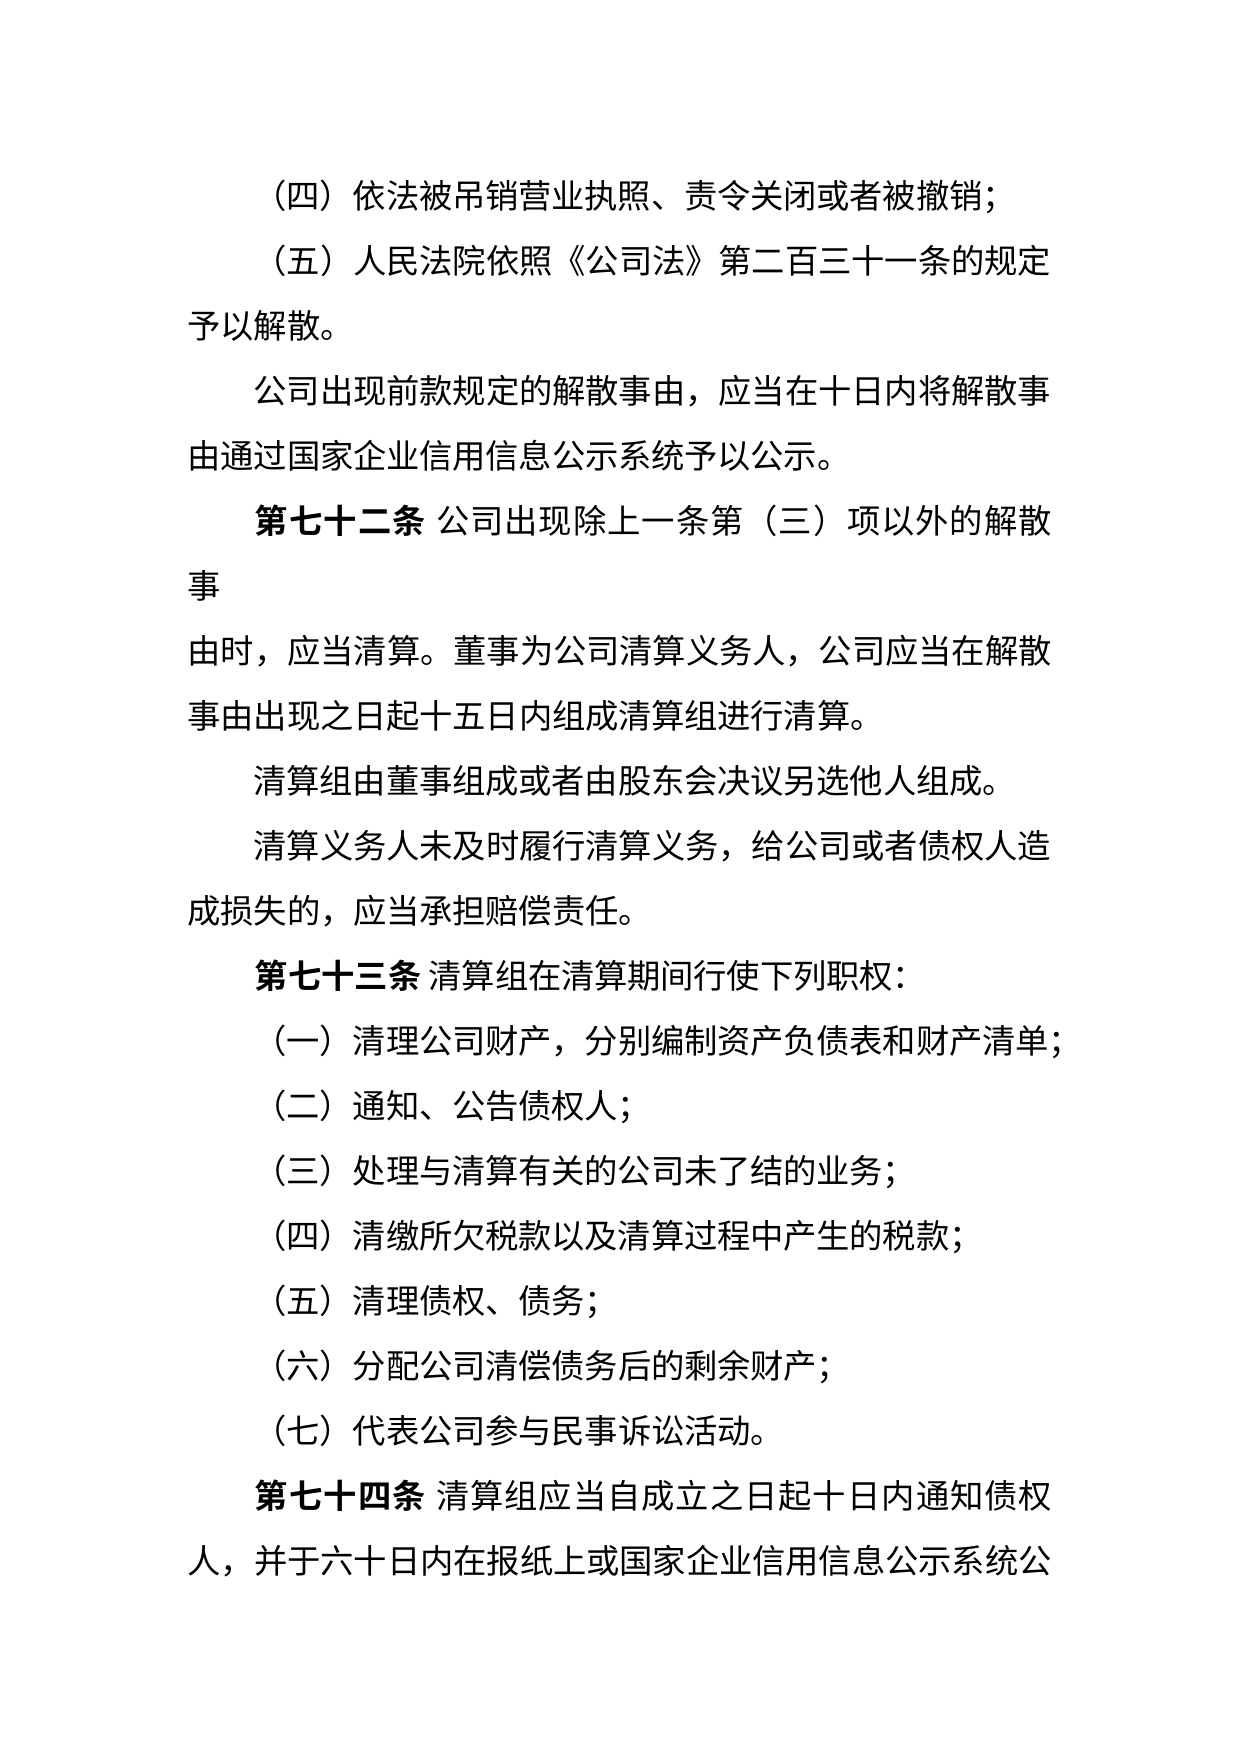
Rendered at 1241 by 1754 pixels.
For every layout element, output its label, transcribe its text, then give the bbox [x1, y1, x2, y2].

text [187, 1462, 1053, 1592]
text （二）通知、公告债权人； [187, 1072, 1053, 1137]
text （四）清缴所欠税款以及清算过程中产生的税款； [187, 1202, 1053, 1267]
text 公司出现前款规定的解散事由，应当在十日内将解散事由通过国家企业信用信息公示系统予以公示。 [187, 357, 1053, 487]
text （七）代表公司参与民事诉讼活动。 [187, 1397, 1053, 1462]
text （五）人民法院依照《公司法》第二百三十一条的规定予以解散。 [187, 227, 1053, 357]
text 清算组由董事组成或者由股东会决议另选他人组成。 [187, 747, 1053, 812]
text （六）分配公司清偿债务后的剩余财产； [187, 1332, 1053, 1397]
text （五）清理债权、债务； [187, 1267, 1053, 1332]
text 第七十三条 清算组在清算期间行使下列职权： [187, 942, 1053, 1007]
text 清算义务人未及时履行清算义务，给公司或者债权人造成损失的，应当承担赔偿责任。 [187, 812, 1053, 942]
text （三）处理与清算有关的公司未了结的业务； [187, 1137, 1053, 1202]
text 由时，应当清算。董事为公司清算义务人，公司应当在解散事由出现之日起十五日内组成清算组进行清算。 [187, 617, 1053, 747]
text （一）清理公司财产，分别编制资产负债表和财产清单； [187, 1007, 1053, 1072]
text 第七十二条 公司出现除上一条第（三）项以外的解散事 [187, 487, 1053, 617]
text （四）依法被吊销营业执照、责令关闭或者被撤销； [187, 162, 1053, 227]
